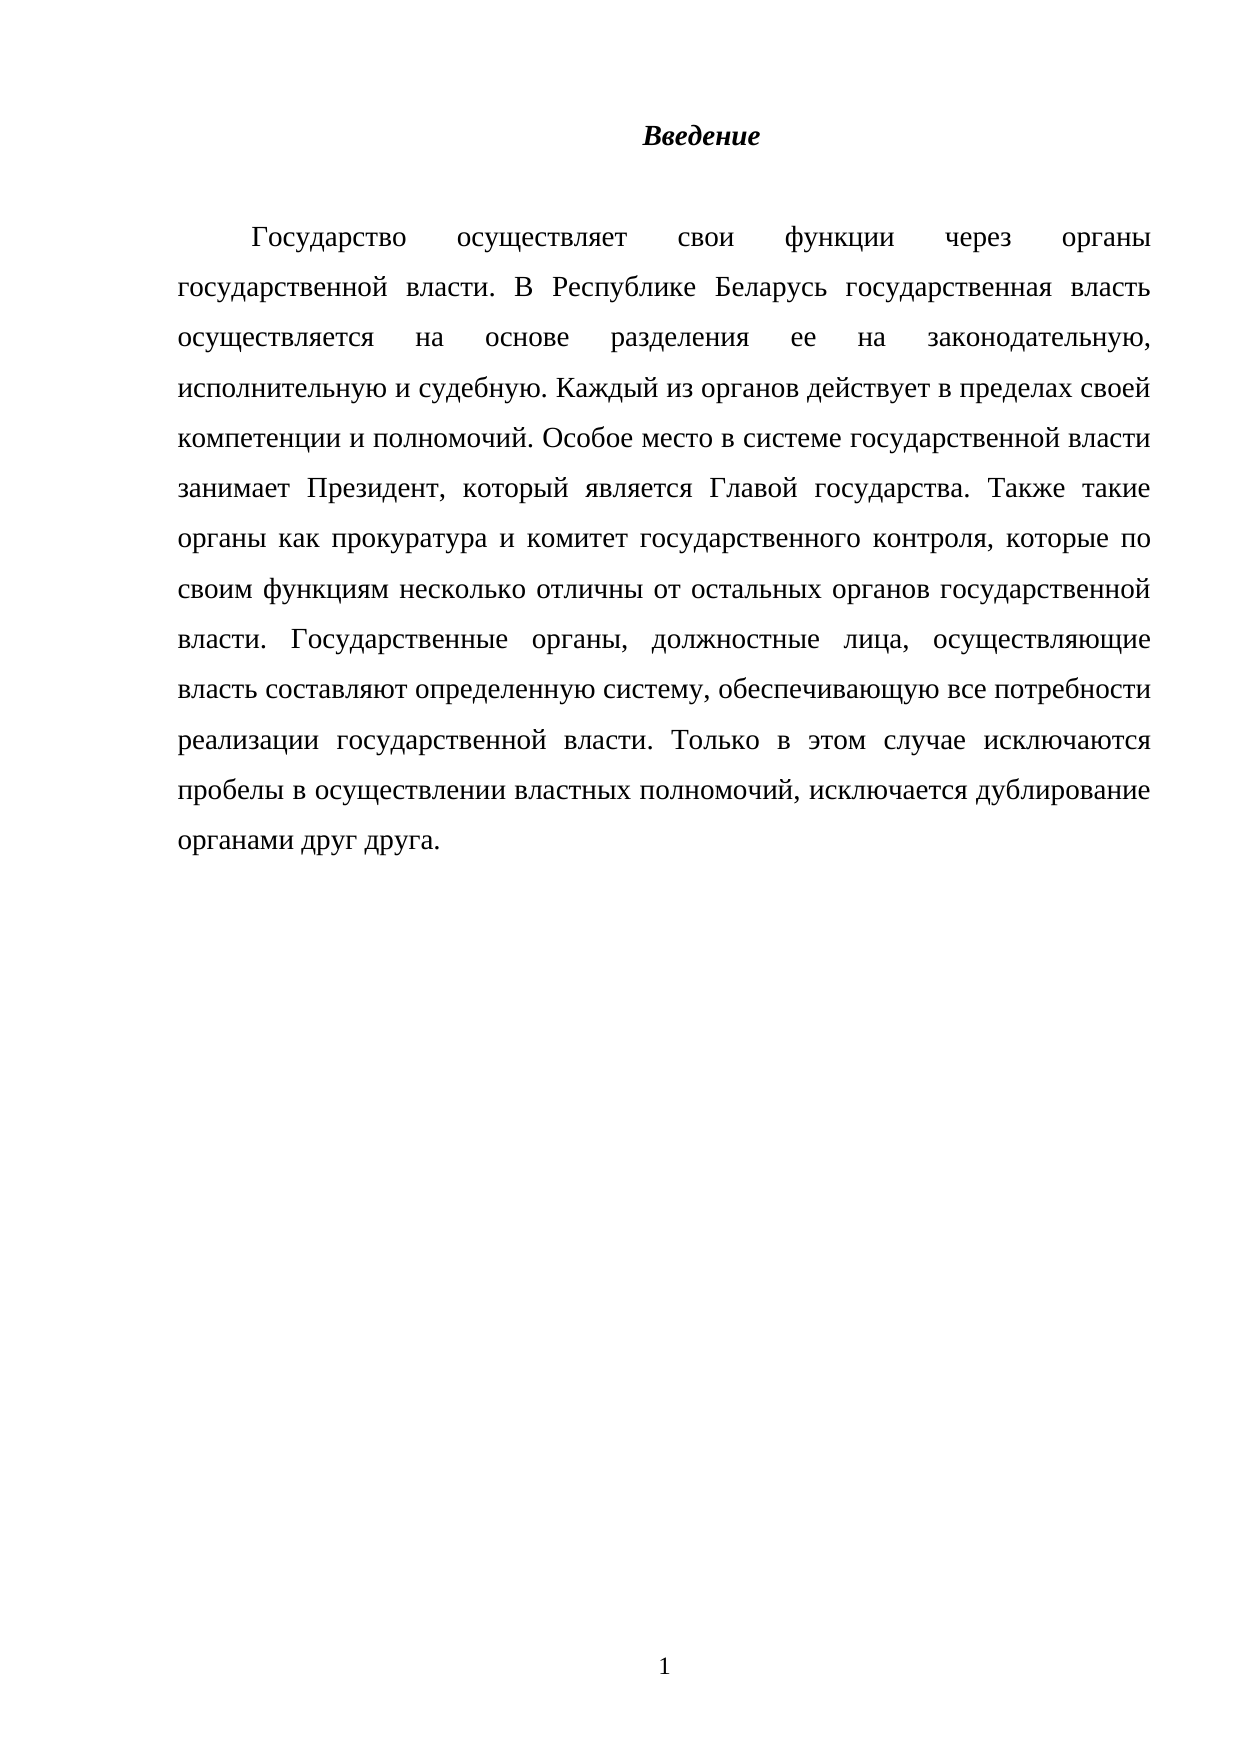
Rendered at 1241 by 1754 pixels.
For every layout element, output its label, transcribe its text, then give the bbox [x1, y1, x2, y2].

text Введение [177, 118, 1152, 152]
text Государство осуществляет свои функции через органы государственной власти. В Республике Беларусь государственная власть осуществляется на основе разделения ее на законодательную, исполнительную и судебную. Каждый из органов действует в пределах своей компетенции и полномочий. Особое место в системе государственной власти занимает Президент, который является Главой государства. Также такие органы как прокуратура и комитет государственного контроля, которые по своим функциям несколько отличны от остальных органов государственной власти. Государственные органы, должностные лица, осуществляющие власть составляют определенную систему, обеспечивающую все потребности реализации государственной власти. Только в этом случае исключаются пробелы в осуществлении властных полномочий, исключается дублирование органами друг друга. [177, 219, 1152, 856]
